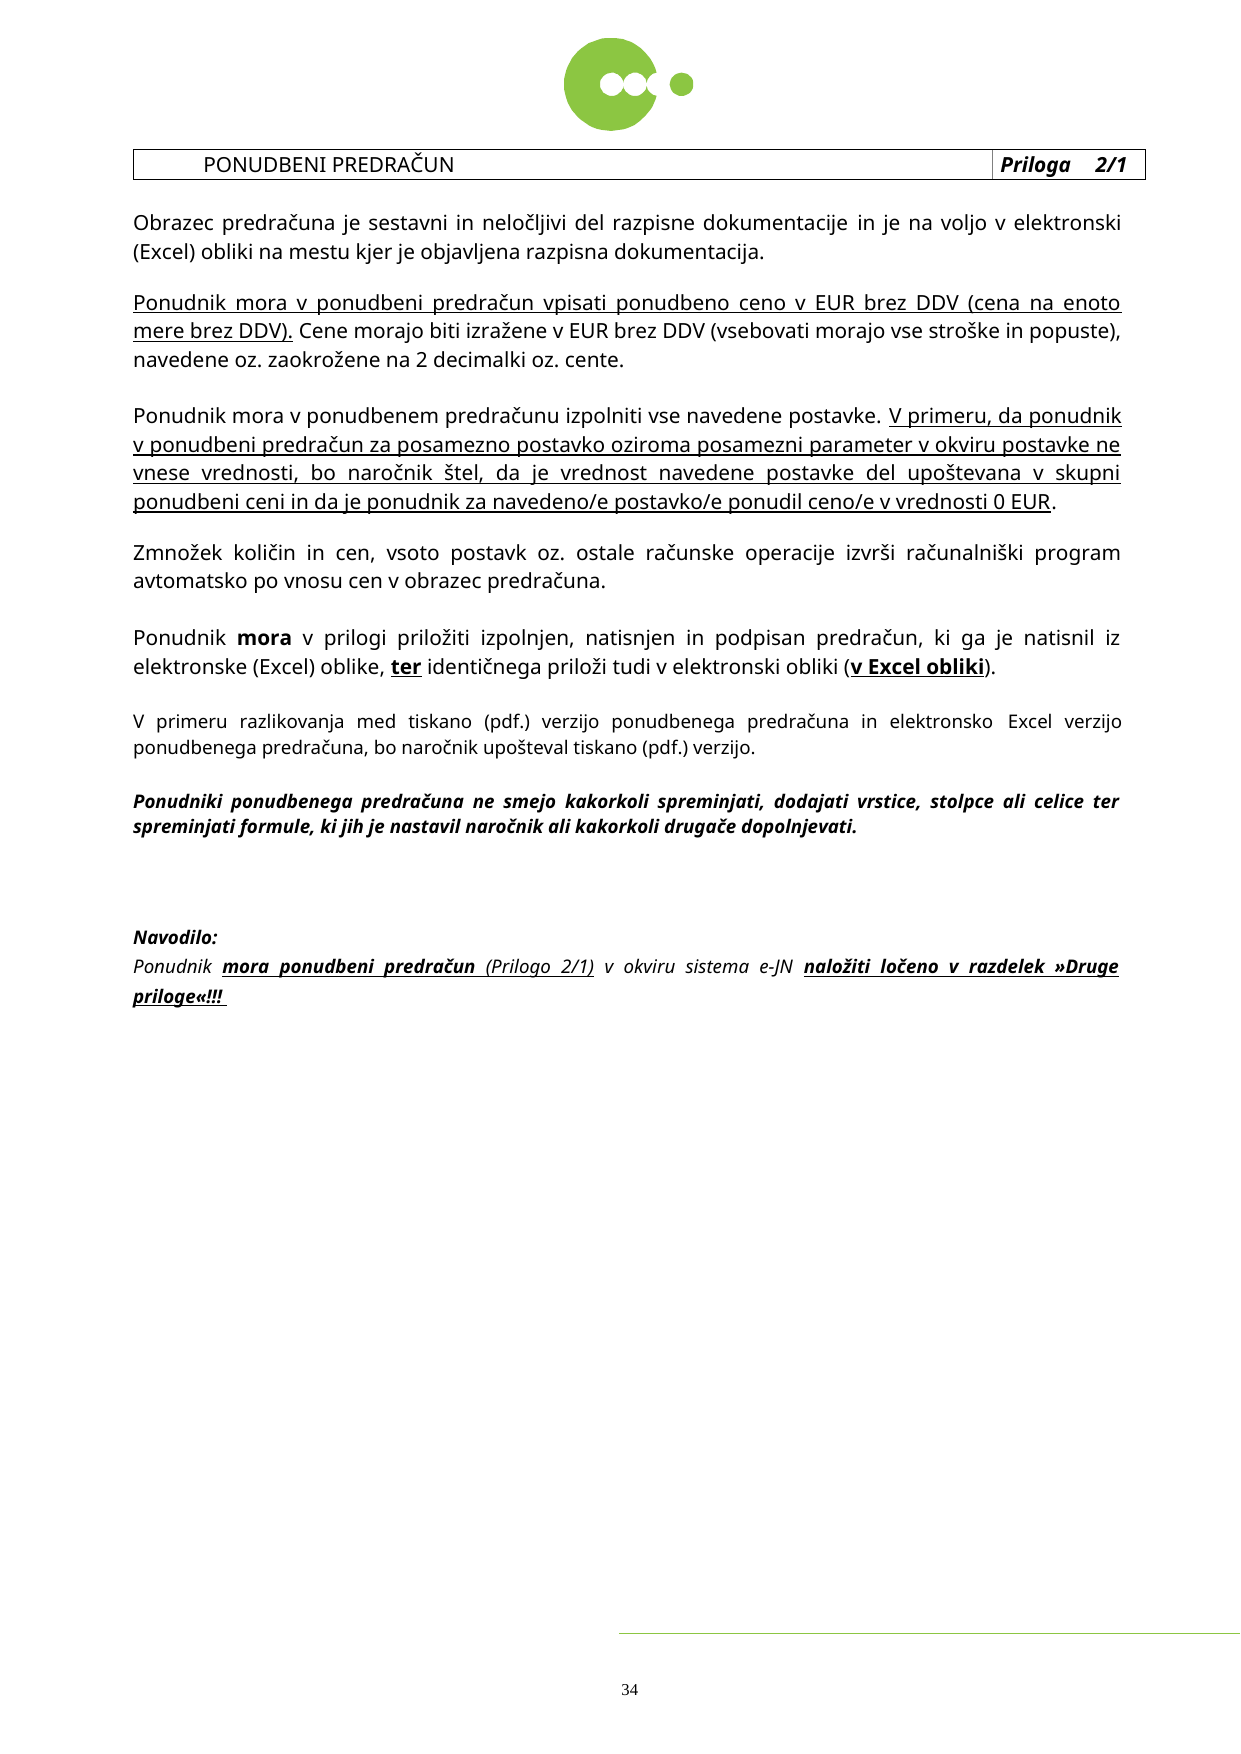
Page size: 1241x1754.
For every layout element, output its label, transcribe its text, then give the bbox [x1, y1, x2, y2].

table_header PONUDBENI PREDRAČUN [196, 150, 992, 179]
table_header 2/1 [1088, 150, 1145, 179]
text Ponudniki ponudbenega predračuna ne smejo kakorkoli spreminjati, dodajati vrstice, stolpce ali celice ter spreminjati formule, ki jih je nastavil naročnik ali kakorkoli drugače dopolnjevati. [133, 788, 1122, 839]
table_header [134, 150, 196, 179]
text Obrazec predračuna je sestavni in neločljivi del razpisne dokumentacije in je na voljo v elektronski (Excel) obliki na mestu kjer je objavljena razpisna dokumentacija. [133, 208, 1122, 265]
text Ponudnik mora v ponudbenem predračunu izpolniti vse navedene postavke. V primeru, da ponudnik v ponudbeni predračun za posamezno postavko oziroma posamezni parameter v okviru postavke ne vnese vrednosti, bo naročnik štel, da je vrednost navedene postavke del upoštevana v skupni ponudbeni ceni in da je ponudnik za navedeno/e postavko/e ponudil ceno/e v vrednosti 0 EUR. [133, 402, 1122, 515]
text V primeru razlikovanja med tiskano (pdf.) verzijo ponudbenega predračuna in elektronsko Excel verzijo ponudbenega predračuna, bo naročnik upošteval tiskano (pdf.) verzijo. [133, 709, 1122, 760]
text Ponudnik mora v ponudbeni predračun vpisati ponudbeno ceno v EUR brez DDV (cena na enoto mere brez DDV). Cene morajo biti izražene v EUR brez DDV (vsebovati morajo vse stroške in popuste), navedene oz. zaokrožene na 2 decimalki oz. cente. [133, 313, 1122, 373]
text Ponudnik mora ponudbeni predračun (Prilogo 2/1) v okviru sistema e-JN naložiti ločeno v razdelek »Druge priloge«!!! [133, 954, 1122, 1009]
table_header Priloga [993, 150, 1088, 179]
text Ponudnik mora v ponudbeni predračun vpisati ponudbeno ceno v EUR brez DDV (cena na enoto mere brez DDV). Cene morajo biti izražene v EUR brez DDV (vsebovati morajo vse stroške in popuste), navedene oz. zaokrožene na 2 decimalki oz. cente. [133, 288, 1122, 312]
text Navodilo: [133, 924, 1122, 950]
text Zmnožek količin in cen, vsoto postavk oz. ostale računske operacije izvrši računalniški program avtomatsko po vnosu cen v obrazec predračuna. [133, 538, 1122, 595]
text Ponudnik mora v prilogi priložiti izpolnjen, natisnjen in podpisan predračun, ki ga je natisnil iz elektronske (Excel) oblike, ter identičnega priloži tudi v elektronski obliki (v Excel obliki). [133, 623, 1122, 680]
